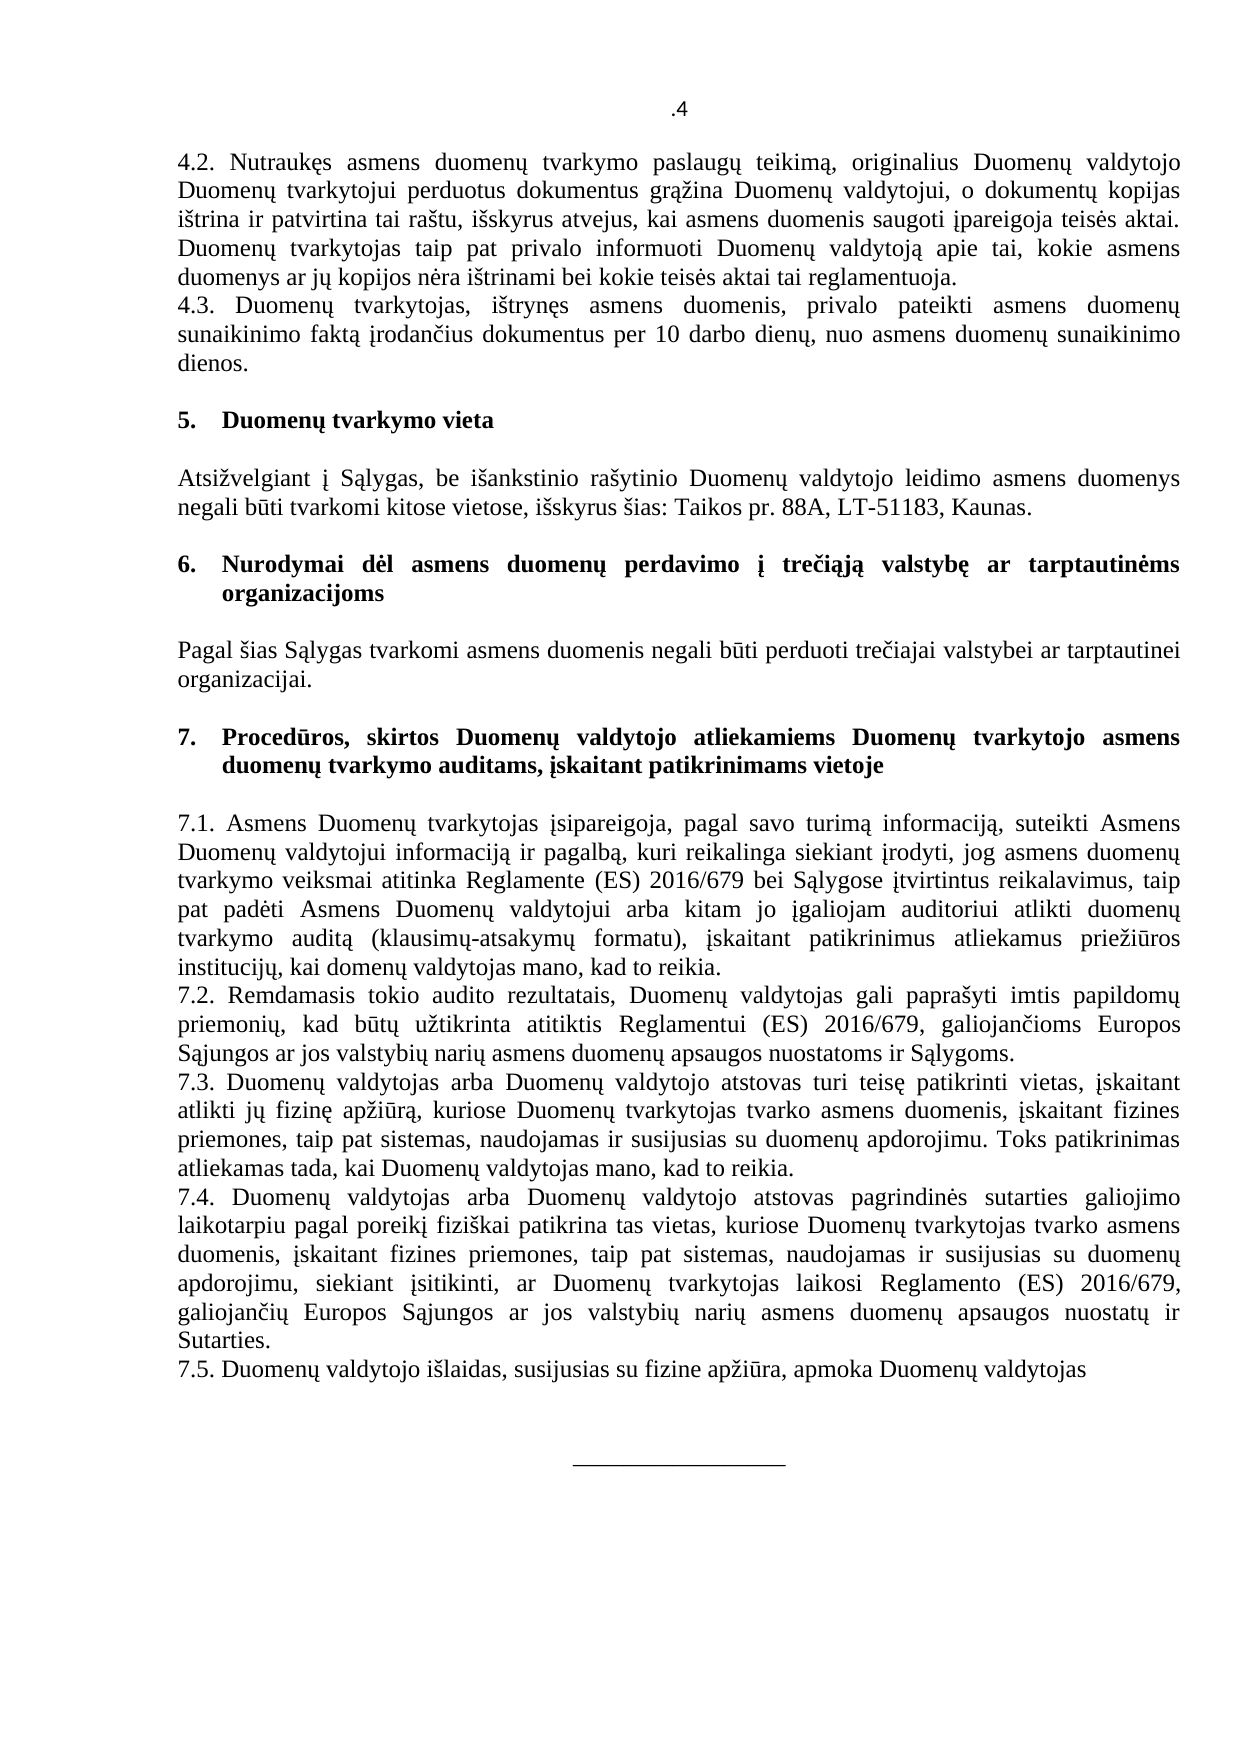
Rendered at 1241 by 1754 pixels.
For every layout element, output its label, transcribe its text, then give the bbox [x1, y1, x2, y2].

text 4.2. Nutraukęs asmens duomenų tvarkymo paslaugų teikimą, originalius Duomenų valdytojo Duomenų tvarkytojui perduotus dokumentus grąžina Duomenų valdytojui, o dokumentų kopijas ištrina ir patvirtina tai raštu, išskyrus atvejus, kai asmens duomenis saugoti įpareigoja teisės aktai. Duomenų tvarkytojas taip pat privalo informuoti Duomenų valdytoją apie tai, kokie asmens duomenys ar jų kopijos nėra ištrinami bei kokie teisės aktai tai reglamentuoja. [177, 147, 1181, 290]
text _________________ [177, 1440, 1181, 1469]
text 7.4. Duomenų valdytojas arba Duomenų valdytojo atstovas pagrindinės sutarties galiojimo laikotarpiu pagal poreikį fiziškai patikrina tas vietas, kuriose Duomenų tvarkytojas tvarko asmens duomenis, įskaitant fizines priemones, taip pat sistemas, naudojamas ir susijusias su duomenų apdorojimu, siekiant įsitikinti, ar Duomenų tvarkytojas laikosi Reglamento (ES) 2016/679, galiojančių Europos Sąjungos ar jos valstybių narių asmens duomenų apsaugos nuostatų ir Sutarties. [177, 1182, 1181, 1354]
text 6. Nurodymai dėl asmens duomenų perdavimo į trečiąją valstybę ar tarptautinėms organizacijoms [177, 549, 1181, 607]
text 5. Duomenų tvarkymo vieta [177, 405, 1181, 434]
text 7.2. Remdamasis tokio audito rezultatais, Duomenų valdytojas gali paprašyti imtis papildomų priemonių, kad būtų užtikrinta atitiktis Reglamentui (ES) 2016/679, galiojančioms Europos Sąjungos ar jos valstybių narių asmens duomenų apsaugos nuostatoms ir Sąlygoms. [177, 980, 1181, 1067]
text 4.3. Duomenų tvarkytojas, ištrynęs asmens duomenis, privalo pateikti asmens duomenų sunaikinimo faktą įrodančius dokumentus per 10 darbo dienų, nuo asmens duomenų sunaikinimo dienos. [177, 290, 1181, 377]
text Pagal šias Sąlygas tvarkomi asmens duomenis negali būti perduoti trečiajai valstybei ar tarptautinei organizacijai. [177, 635, 1181, 693]
text 7.1. Asmens Duomenų tvarkytojas įsipareigoja, pagal savo turimą informaciją, suteikti Asmens Duomenų valdytojui informaciją ir pagalbą, kuri reikalinga siekiant įrodyti, jog asmens duomenų tvarkymo veiksmai atitinka Reglamente (ES) 2016/679 bei Sąlygose įtvirtintus reikalavimus, taip pat padėti Asmens Duomenų valdytojui arba kitam jo įgaliojam auditoriui atlikti duomenų tvarkymo auditą (klausimų-atsakymų formatu), įskaitant patikrinimus atliekamus priežiūros institucijų, kai domenų valdytojas mano, kad to reikia. [177, 808, 1181, 980]
text 7. Procedūros, skirtos Duomenų valdytojo atliekamiems Duomenų tvarkytojo asmens duomenų tvarkymo auditams, įskaitant patikrinimams vietoje [177, 722, 1181, 779]
text Atsižvelgiant į Sąlygas, be išankstinio rašytinio Duomenų valdytojo leidimo asmens duomenys negali būti tvarkomi kitose vietose, išskyrus šias: Taikos pr. 88A, LT-51183, Kaunas. [177, 463, 1181, 520]
text 7.3. Duomenų valdytojas arba Duomenų valdytojo atstovas turi teisę patikrinti vietas, įskaitant atlikti jų fizinę apžiūrą, kuriose Duomenų tvarkytojas tvarko asmens duomenis, įskaitant fizines priemones, taip pat sistemas, naudojamas ir susijusias su duomenų apdorojimu. Toks patikrinimas atliekamas tada, kai Duomenų valdytojas mano, kad to reikia. [177, 1067, 1181, 1182]
text 7.5. Duomenų valdytojo išlaidas, susijusias su fizine apžiūra, apmoka Duomenų valdytojas [177, 1354, 1181, 1383]
